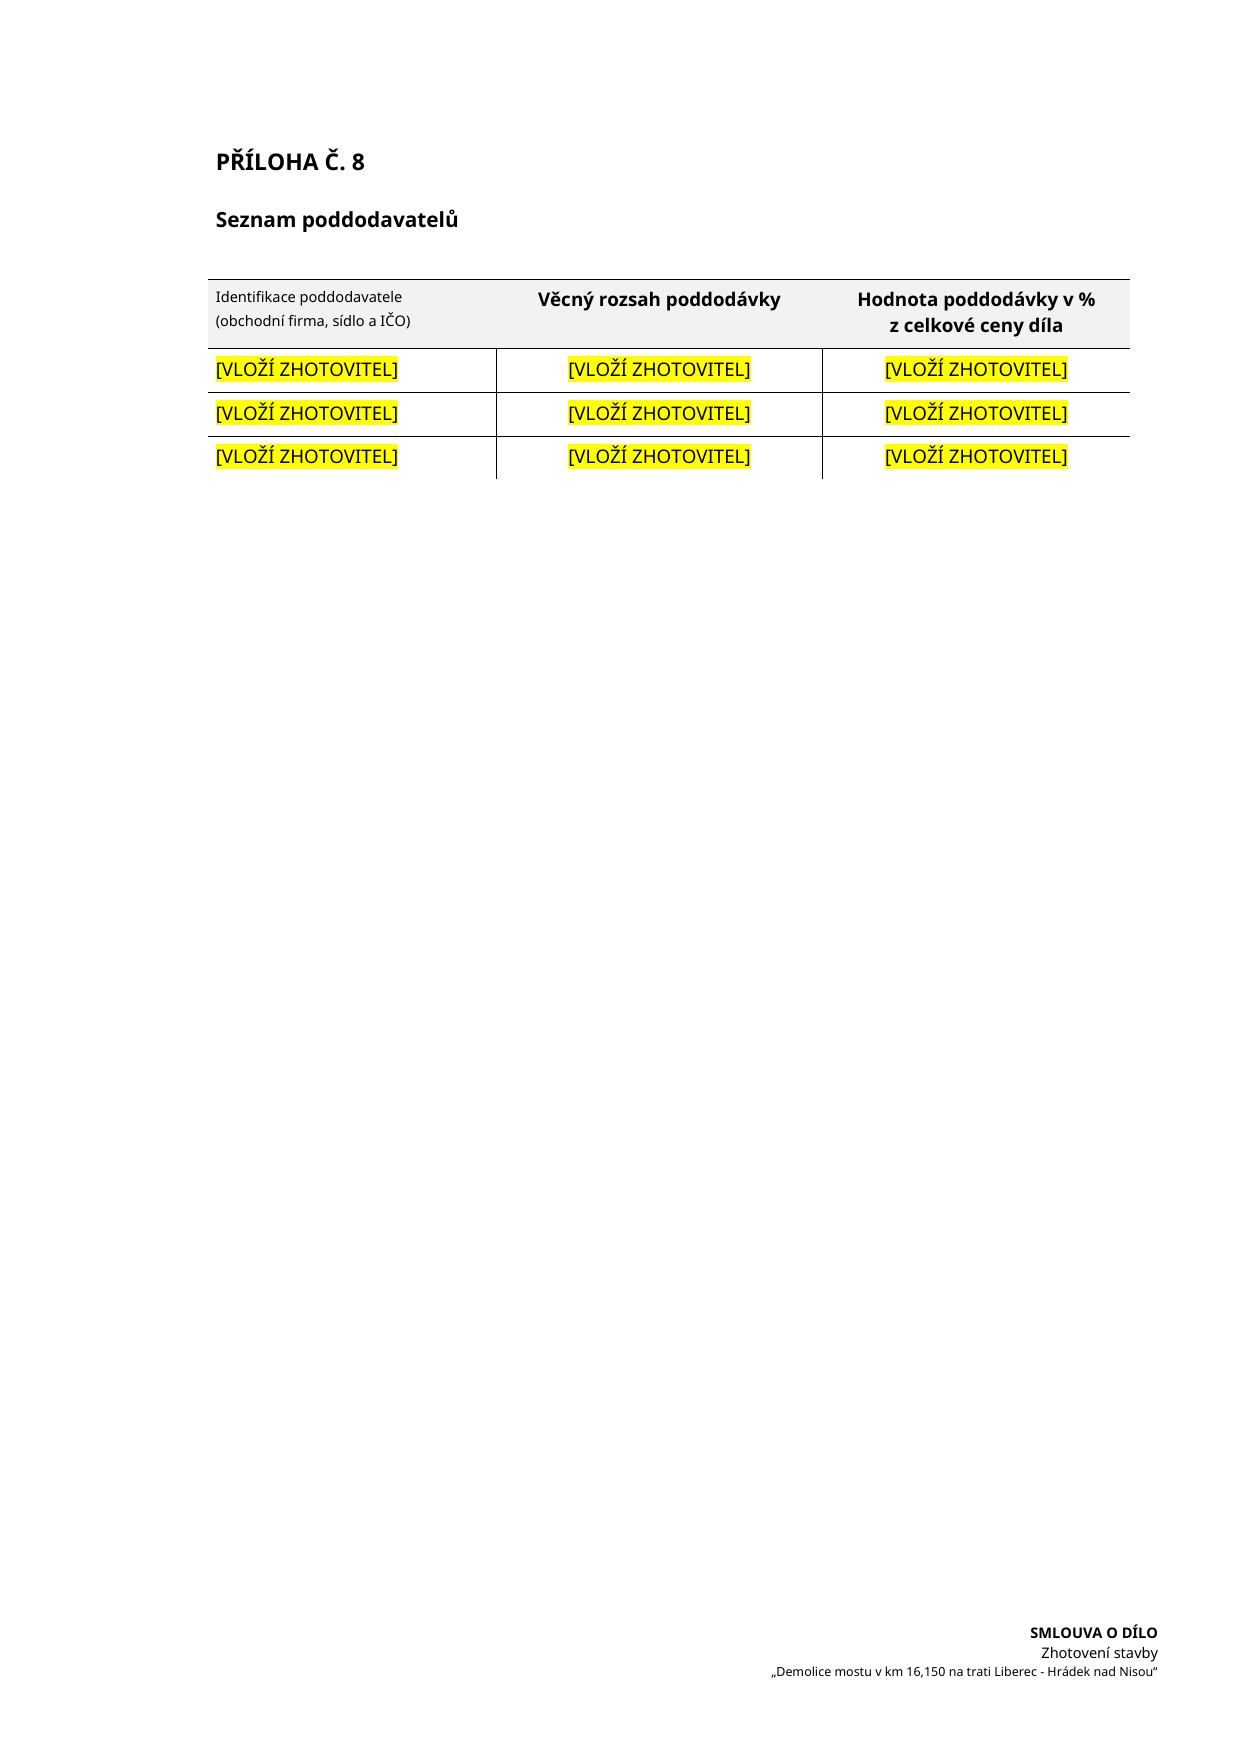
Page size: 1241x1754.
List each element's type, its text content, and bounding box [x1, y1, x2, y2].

text Seznam poddodavatelů [216, 205, 1122, 233]
table_header Věcný rozsah poddodávky [496, 280, 822, 348]
table_cell [VLOŽÍ ZHOTOVITEL] [497, 349, 822, 392]
table_cell [VLOŽÍ ZHOTOVITEL] [497, 393, 822, 436]
table_header Identifikace poddodavatele (obchodní firma, sídlo a IČO) [208, 280, 496, 348]
table_cell [VLOŽÍ ZHOTOVITEL] [208, 393, 496, 436]
table_cell [VLOŽÍ ZHOTOVITEL] [497, 437, 822, 479]
table_cell [VLOŽÍ ZHOTOVITEL] [208, 437, 496, 479]
table_cell [VLOŽÍ ZHOTOVITEL] [823, 437, 1130, 479]
table_header Hodnota poddodávky v % z celkové ceny díla [822, 280, 1130, 348]
table_cell [VLOŽÍ ZHOTOVITEL] [208, 349, 496, 392]
text Příloha č. 8 [216, 146, 1122, 177]
table_cell [VLOŽÍ ZHOTOVITEL] [823, 349, 1130, 392]
table_cell [VLOŽÍ ZHOTOVITEL] [823, 393, 1130, 436]
